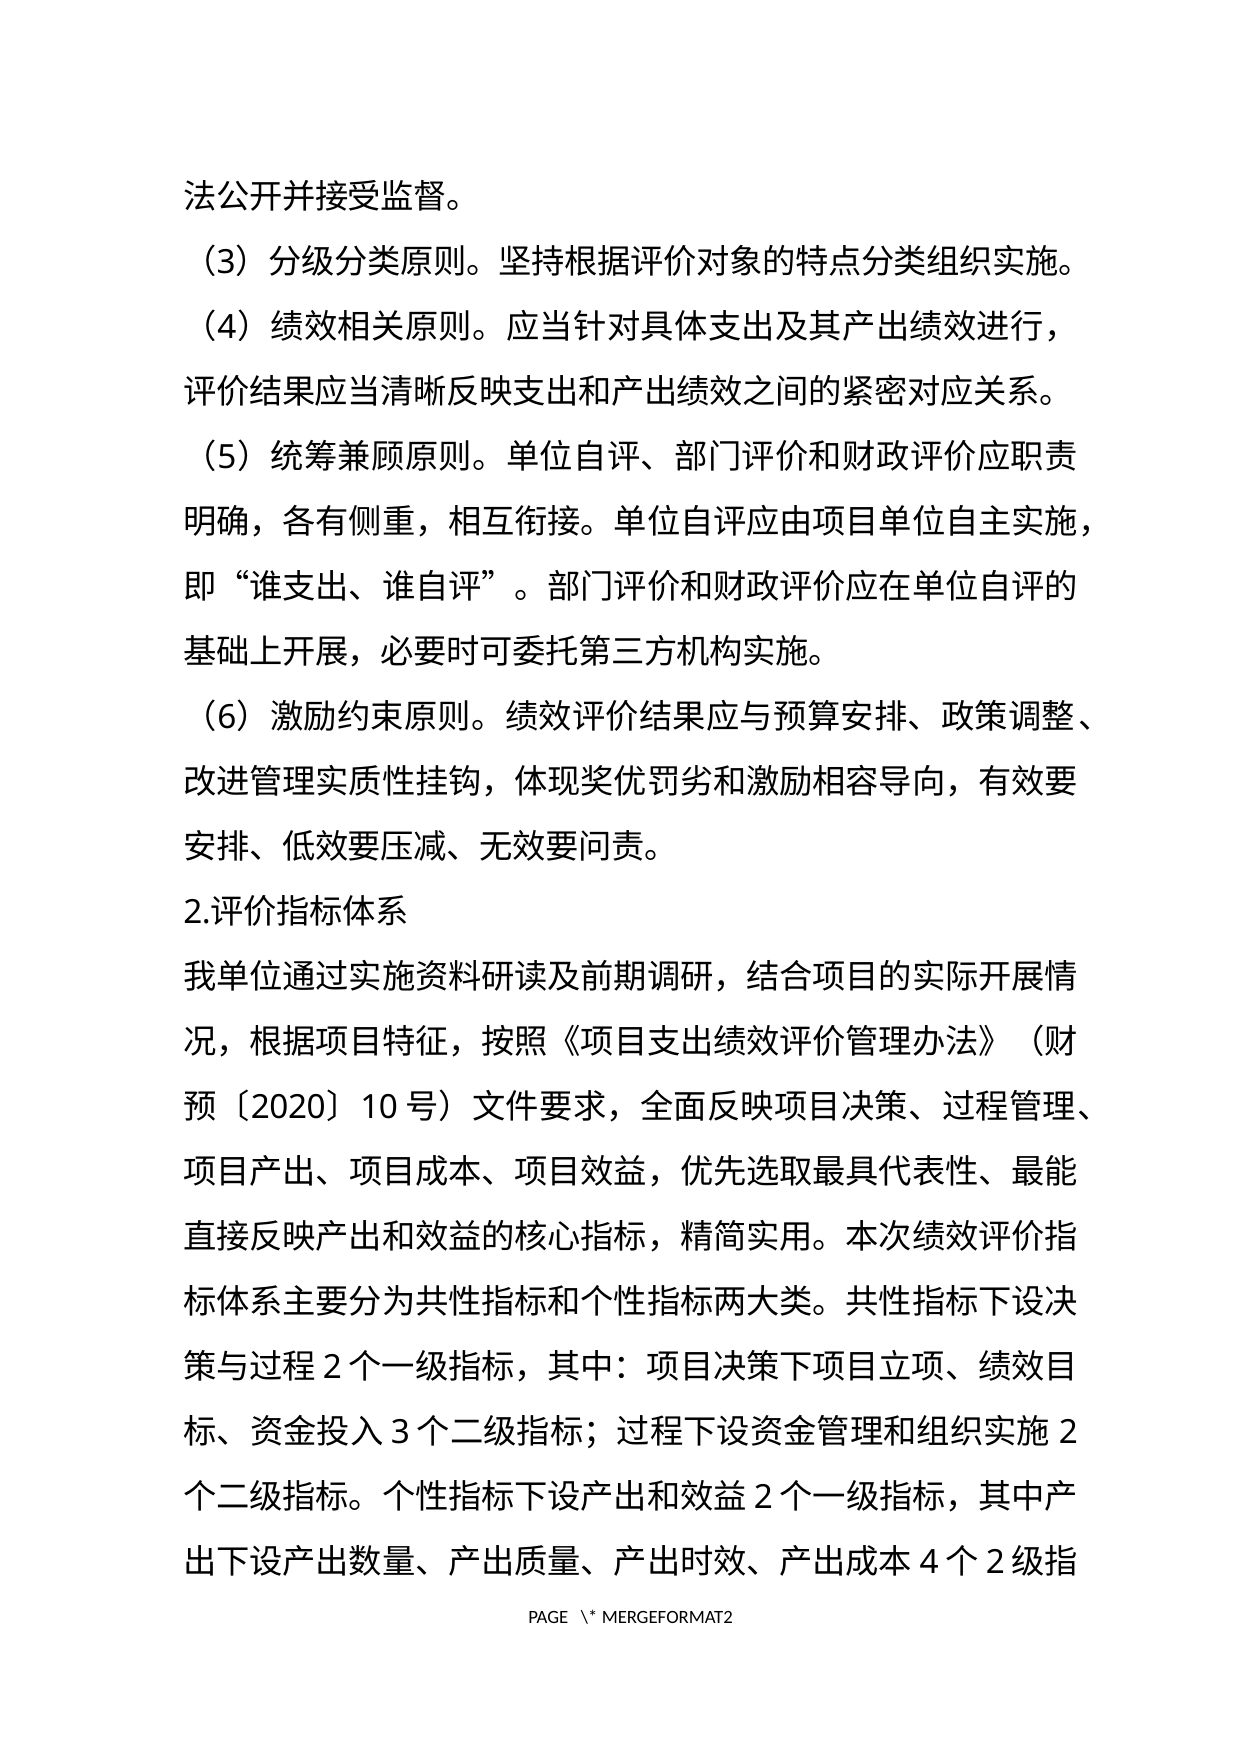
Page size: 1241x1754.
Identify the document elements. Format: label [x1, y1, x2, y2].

text [183, 162, 1078, 1592]
